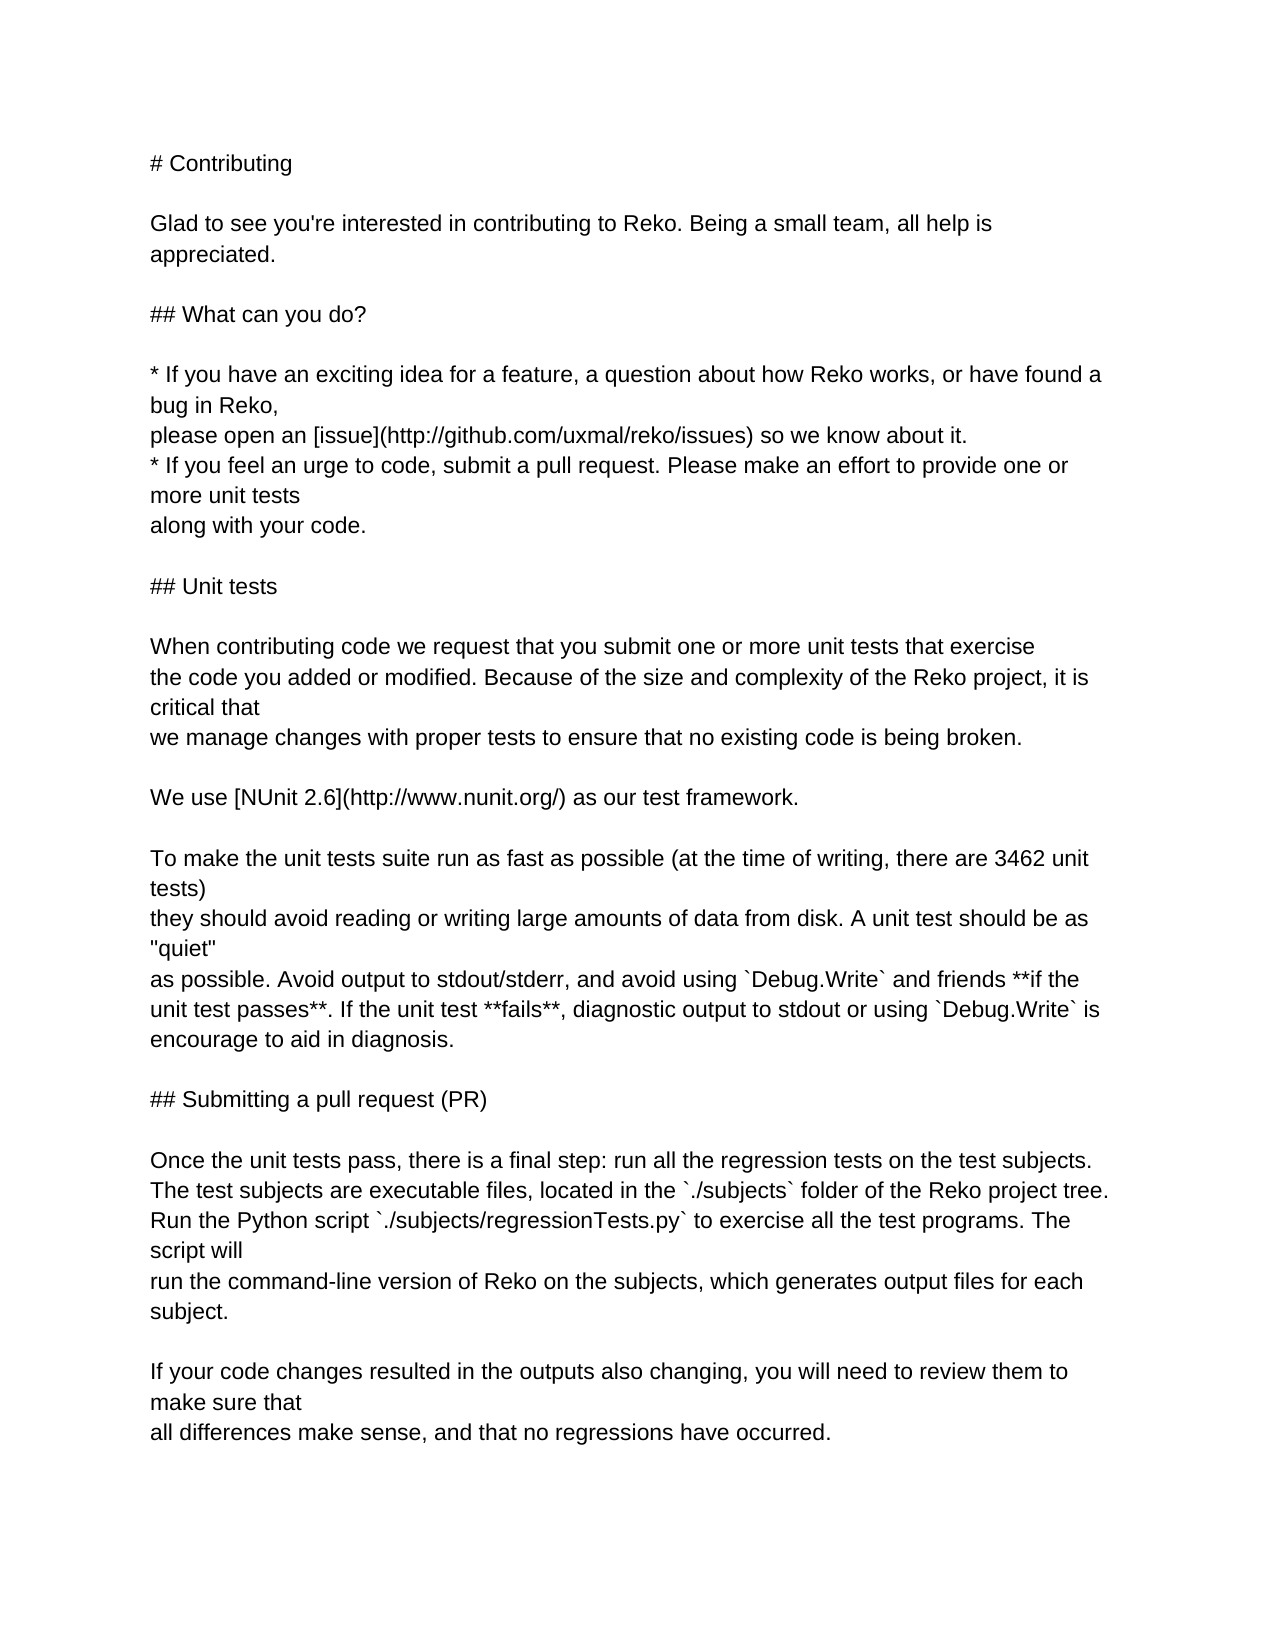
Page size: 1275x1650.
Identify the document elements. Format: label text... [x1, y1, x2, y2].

text unit test passes**. If the unit test **fails**, diagnostic output to stdout or using `Debug.Write` is [150, 996, 1125, 1022]
text ## Submitting a pull request (PR) [150, 1086, 1125, 1113]
text they should avoid reading or writing large amounts of data from disk. A unit test should be as "quiet" [150, 905, 1125, 962]
text we manage changes with proper tests to ensure that no existing code is being broken. [150, 724, 1125, 750]
text When contributing code we request that you submit one or more unit tests that exercise [150, 633, 1125, 660]
text Run the Python script `./subjects/regressionTests.py` to exercise all the test programs. The script will [150, 1207, 1125, 1264]
text encourage to aid in diagnosis. [150, 1026, 1125, 1052]
text the code you added or modified. Because of the size and complexity of the Reko project, it is critical that [150, 663, 1125, 720]
text * If you have an exciting idea for a feature, a question about how Reko works, or have found a bug in Reko, [150, 361, 1125, 418]
text ## What can you do? [150, 301, 1125, 327]
text Once the unit tests pass, there is a final step: run all the regression tests on the test subjects. [150, 1147, 1125, 1173]
text To make the unit tests suite run as fast as possible (at the time of writing, there are 3462 unit tests) [150, 845, 1125, 901]
text as possible. Avoid output to stdout/stderr, and avoid using `Debug.Write` and friends **if the [150, 966, 1125, 992]
text The test subjects are executable files, located in the `./subjects` folder of the Reko project tree. [150, 1177, 1125, 1203]
text If your code changes resulted in the outputs also changing, you will need to review them to make sure that [150, 1358, 1125, 1415]
text # Contributing [150, 150, 1125, 176]
text please open an [issue](http://github.com/uxmal/reko/issues) so we know about it. [150, 422, 1125, 448]
text We use [NUnit 2.6](http://www.nunit.org/) as our test framework. [150, 784, 1125, 811]
text run the command-line version of Reko on the subjects, which generates output files for each subject. [150, 1268, 1125, 1324]
text all differences make sense, and that no regressions have occurred. [150, 1419, 1125, 1445]
text ## Unit tests [150, 573, 1125, 599]
text * If you feel an urge to code, submit a pull request. Please make an effort to provide one or more unit tests [150, 452, 1125, 509]
text Glad to see you're interested in contributing to Reko. Being a small team, all help is appreciated. [150, 210, 1125, 267]
text along with your code. [150, 512, 1125, 539]
